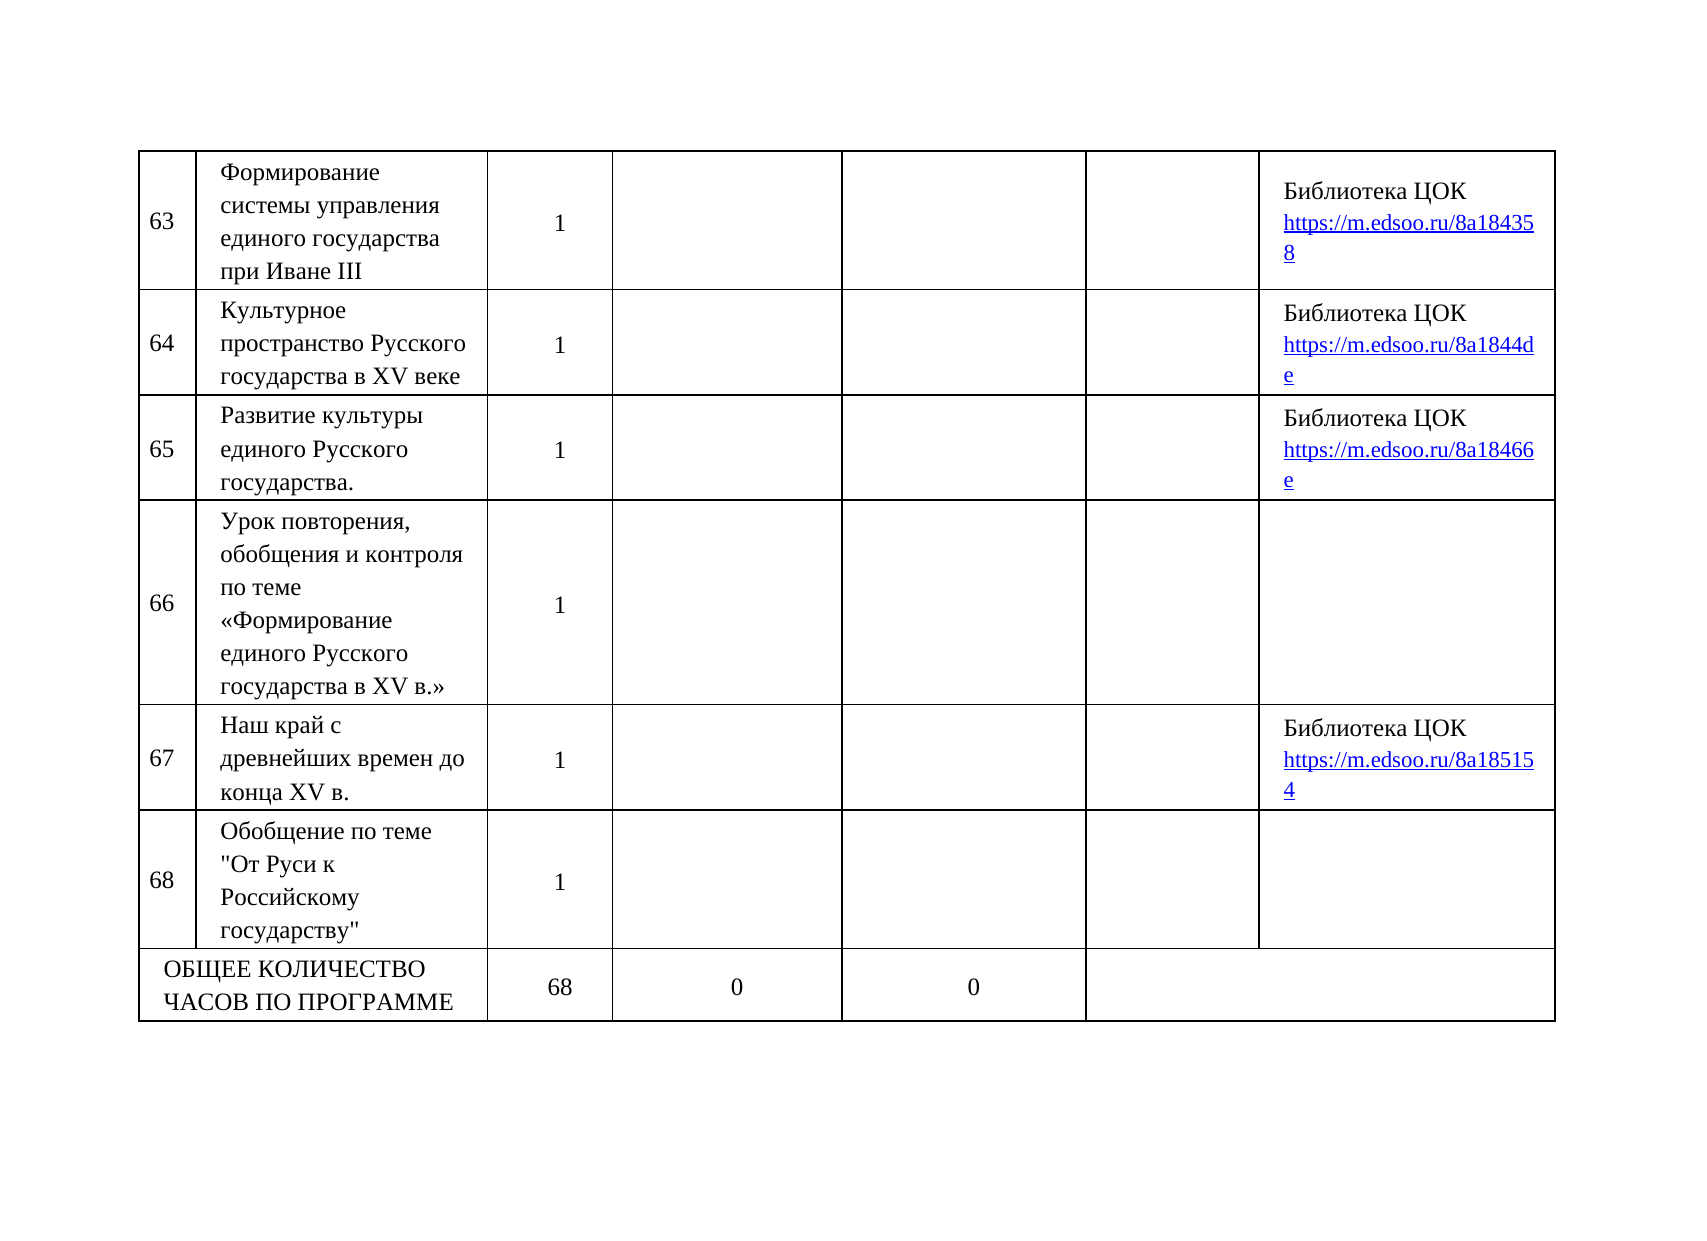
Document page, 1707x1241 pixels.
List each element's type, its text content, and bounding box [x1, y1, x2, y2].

table_cell 66 [140, 501, 195, 704]
table_cell [1087, 811, 1258, 948]
table_cell [613, 501, 841, 704]
table_cell 0 [843, 949, 1085, 1020]
table_cell 68 [488, 949, 612, 1020]
table_cell [613, 705, 841, 809]
table_cell 1 [488, 501, 612, 704]
table_cell [1260, 811, 1554, 948]
table_cell [843, 290, 1085, 394]
table_cell [613, 290, 841, 394]
table_cell [1087, 152, 1258, 288]
table_cell 67 [140, 705, 195, 809]
table_cell 1 [488, 290, 612, 394]
table_cell 65 [140, 396, 195, 499]
table_cell 63 [140, 152, 195, 288]
table_cell 1 [488, 152, 612, 288]
table_cell [843, 705, 1085, 809]
table_cell Урок повторения, обобщения и контроля по теме «Формирование единого Русского государства в XV в.» [197, 501, 487, 704]
table_cell Библиотека ЦОК https://m.edsoo.ru/8a185154 [1260, 705, 1554, 809]
table_cell [843, 501, 1085, 704]
table_cell Развитие культуры единого Русского государства. [197, 396, 487, 499]
table_cell [1087, 396, 1258, 499]
table_cell [613, 811, 841, 948]
table_cell [1087, 949, 1554, 1020]
table_cell [1087, 290, 1258, 394]
table_cell [1087, 705, 1258, 809]
table_cell 1 [488, 396, 612, 499]
table_cell Обобщение по теме "От Руси к Российскому государству" [197, 811, 487, 948]
table_cell Культурное пространство Русского государства в XV веке [197, 290, 487, 394]
table_cell 1 [488, 705, 612, 809]
table_cell Наш край с древнейших времен до конца XV в. [197, 705, 487, 809]
table_cell 0 [613, 949, 841, 1020]
table_cell Библиотека ЦОК https://m.edsoo.ru/8a1844de [1260, 290, 1554, 394]
table_cell [843, 811, 1085, 948]
table_cell Библиотека ЦОК https://m.edsoo.ru/8a18466e [1260, 396, 1554, 499]
table_cell 64 [140, 290, 195, 394]
table_cell Формирование системы управления единого государства при Иване III [197, 152, 487, 288]
table_cell [843, 152, 1085, 288]
table_cell 68 [140, 811, 195, 948]
table_cell Библиотека ЦОК https://m.edsoo.ru/8a184358 [1260, 152, 1554, 288]
table_cell 1 [488, 811, 612, 948]
table_cell [1087, 501, 1258, 704]
table_cell [613, 396, 841, 499]
table_cell [843, 396, 1085, 499]
table_cell ОБЩЕЕ КОЛИЧЕСТВО ЧАСОВ ПО ПРОГРАММЕ [140, 949, 487, 1020]
table_cell [613, 152, 841, 288]
table_cell [1260, 501, 1554, 704]
